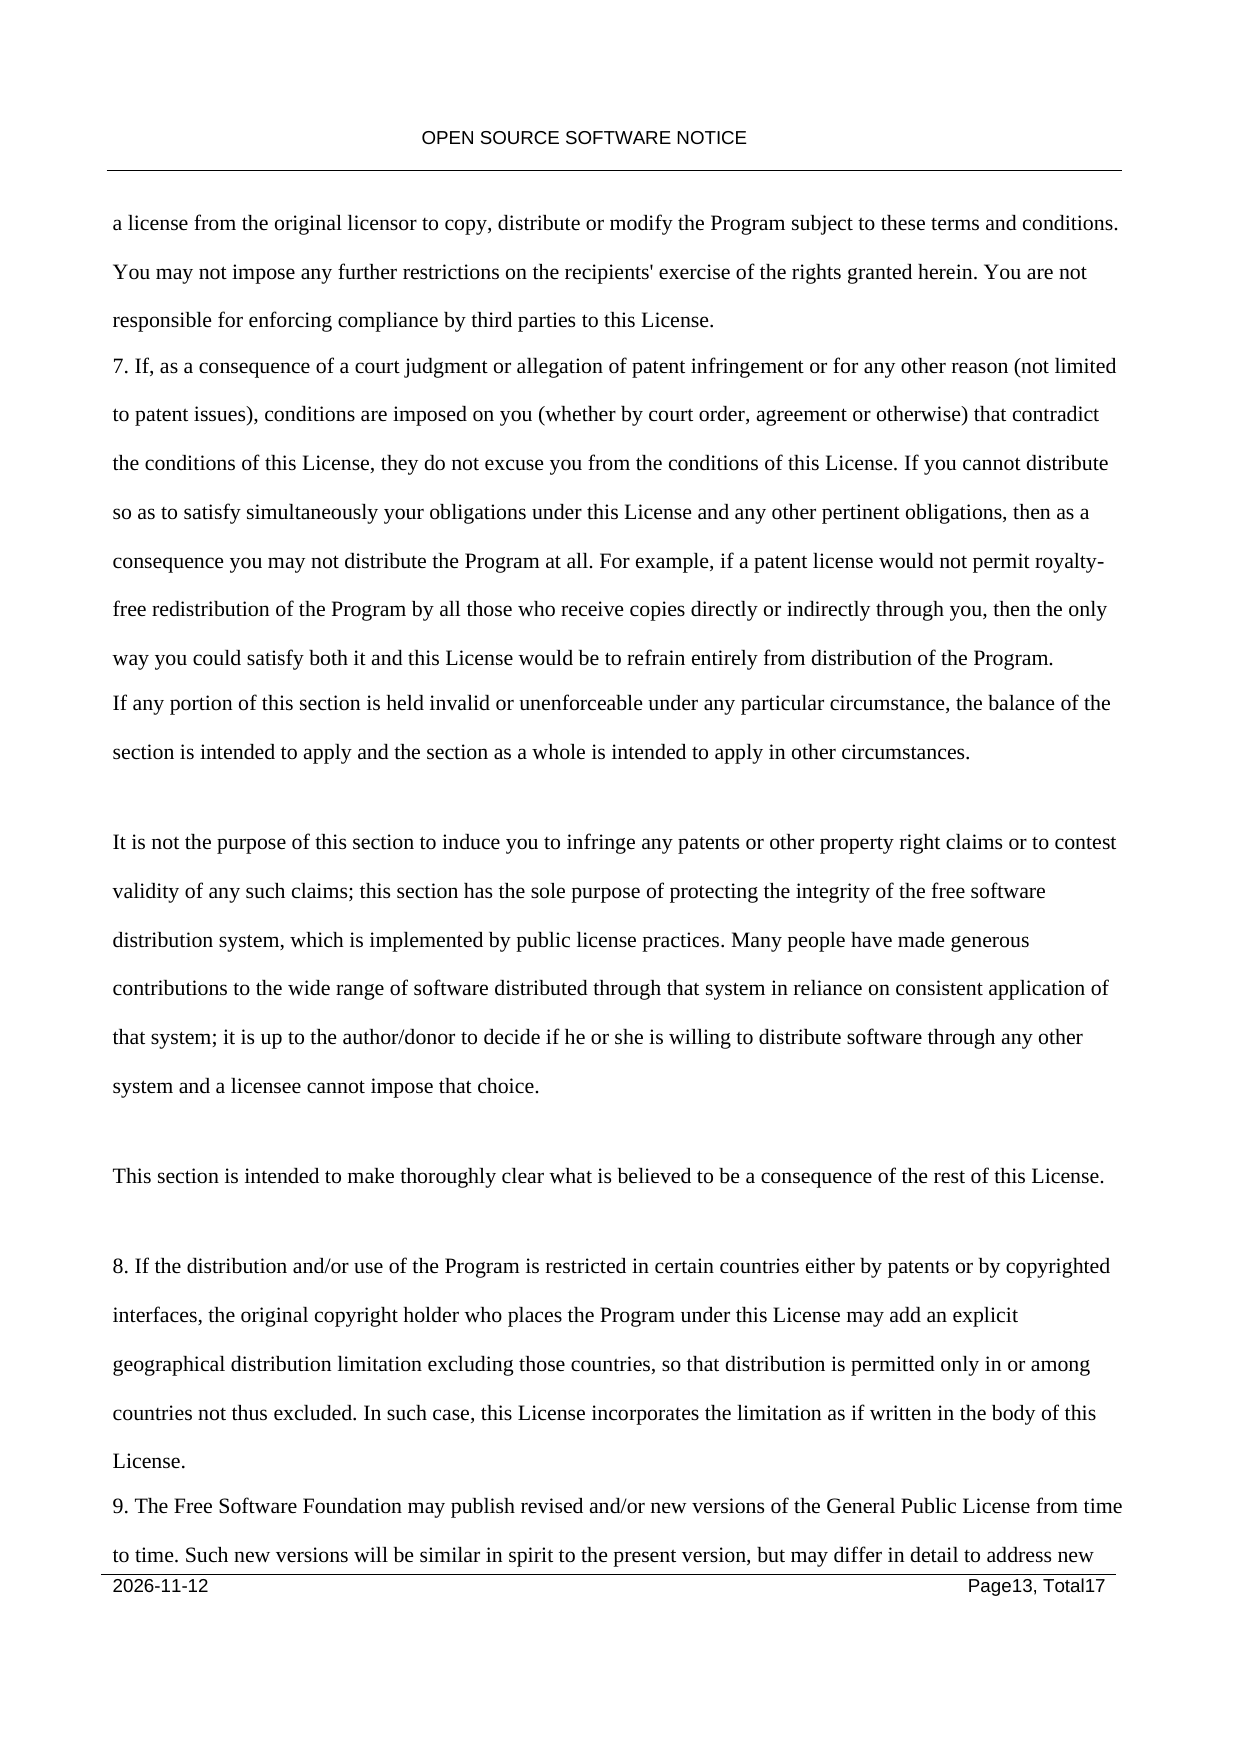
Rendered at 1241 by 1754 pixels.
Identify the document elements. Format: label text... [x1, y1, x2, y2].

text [112, 1490, 1128, 1571]
text This section is intended to make thoroughly clear what is believed to be a consequence of the rest of this License. [112, 1159, 1128, 1192]
text 8. If the distribution and/or use of the Program is restricted in certain countries either by patents or by copyrighted interfaces, the original copyright holder who places the Program under this License may add an explicit geographical distribution limitation excluding those countries, so that distribution is permitted only in or among countries not thus excluded. In such case, this License incorporates the limitation as if written in the body of this License. [112, 1250, 1128, 1477]
text It is not the purpose of this section to induce you to infringe any patents or other property right claims or to contest validity of any such claims; this section has the sole purpose of protecting the integrity of the free software distribution system, which is implemented by public license practices. Many people have made generous contributions to the wide range of software distributed through that system in reliance on consistent application of that system; it is up to the author/donor to decide if he or she is willing to distribute software through any other system and a licensee cannot impose that choice. [112, 826, 1128, 1102]
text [112, 206, 1128, 336]
text If any portion of this section is held invalid or unenforceable under any particular circumstance, the balance of the section is intended to apply and the section as a whole is intended to apply in other circumstances. [112, 687, 1128, 768]
text 7. If, as a consequence of a court judgment or allegation of patent infringement or for any other reason (not limited to patent issues), conditions are imposed on you (whether by court order, agreement or otherwise) that contradict the conditions of this License, they do not excuse you from the conditions of this License. If you cannot distribute so as to satisfy simultaneously your obligations under this License and any other pertinent obligations, then as a consequence you may not distribute the Program at all. For example, if a patent license would not permit royalty-free redistribution of the Program by all those who receive copies directly or indirectly through you, then the only way you could satisfy both it and this License would be to refrain entirely from distribution of the Program. [112, 349, 1128, 674]
